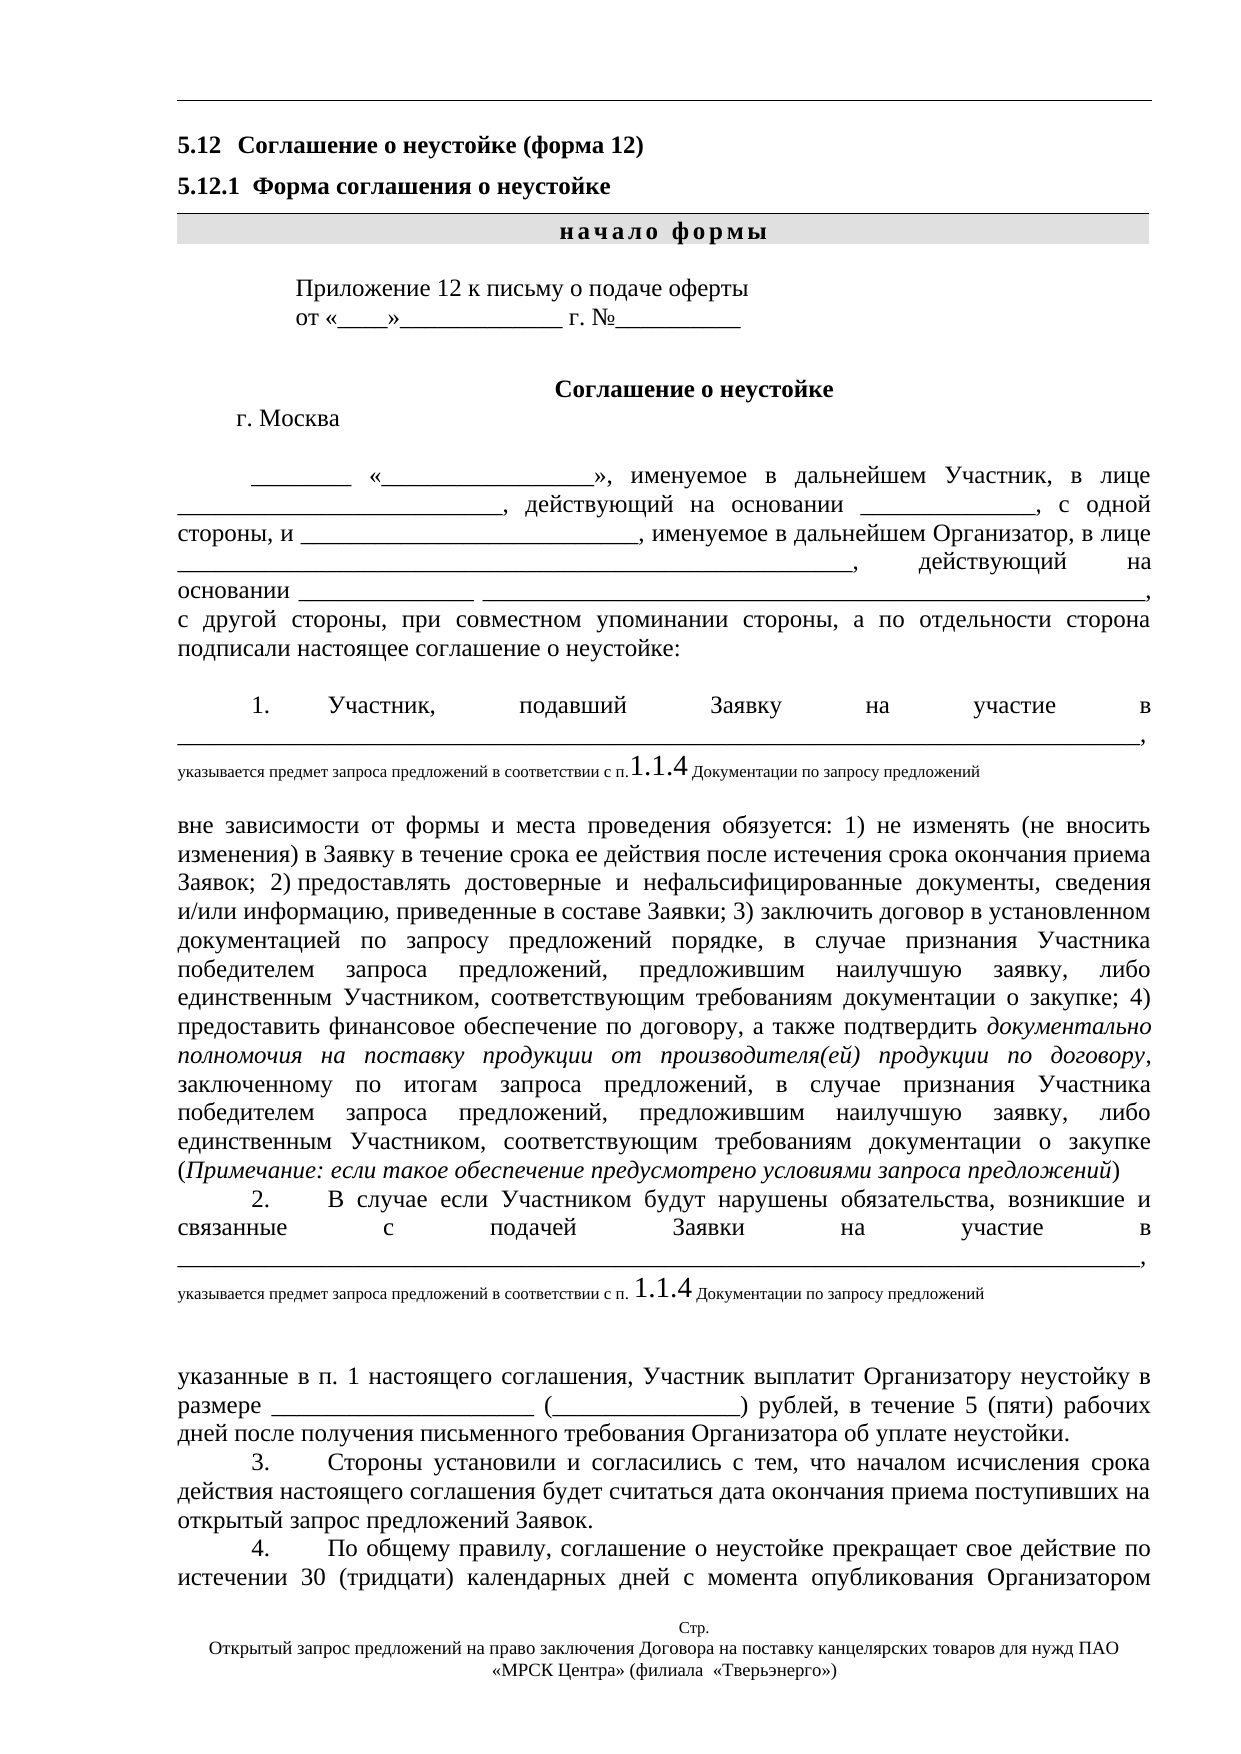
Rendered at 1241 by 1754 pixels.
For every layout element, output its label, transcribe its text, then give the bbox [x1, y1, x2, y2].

text ________ «_________________», именуемое в дальнейшем Участник, в лице __________________________, действующий на основании ______________, с одной стороны, и ___________________________, именуемое в дальнейшем Организатор, в лице ______________________________________________________, действующий на основании ______________ _____________________________________________________, с другой стороны, при совместном упоминании стороны, а по отдельности сторона подписали настоящее соглашение о неустойке: [177, 460, 1152, 661]
text начало формы [177, 214, 1149, 244]
text г. Москва [177, 403, 1152, 431]
list В случае если Участником будут нарушены обязательства, возникшие и связанные с подачей Заявки на участие в _____________________________________________________________________________, [177, 1184, 1152, 1270]
text Приложение 12 к письму о подаче оферты от «____»_____________ г. №__________ [295, 273, 1152, 331]
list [177, 1533, 1152, 1591]
subtitle Соглашение о неустойке (форма 12) [177, 130, 1152, 159]
subtitle Форма соглашения о неустойке [177, 171, 1152, 200]
text Соглашение о неустойке [177, 374, 1152, 403]
text вне зависимости от формы и места проведения обязуется: 1) не изменять (не вносить изменения) в Заявку в течение срока ее действия после истечения срока окончания приема Заявок; 2) предоставлять достоверные и нефальсифицированные документы, сведения и/или информацию, приведенные в составе Заявки; 3) заключить договор в установленном документацией по запросу предложений порядке, в случае признания Участника победителем запроса предложений, предложившим наилучшую заявку, либо единственным Участником, соответствующим требованиям документации о закупке; 4) предоставить финансовое обеспечение по договору, а также подтвердить документально полномочия на поставку продукции от производителя(ей) продукции по договору, заключенному по итогам запроса предложений, в случае признания Участника победителем запроса предложений, предложившим наилучшую заявку, либо единственным Участником, соответствующим требованиям документации о закупке (Примечание: если такое обеспечение предусмотрено условиями запроса предложений) [177, 810, 1152, 1184]
list Участник, подавший Заявку на участие в _____________________________________________________________________________, [177, 690, 1152, 748]
text указывается предмет запроса предложений в соответствии с п. 1.1.4 Документации по запросу предложений [177, 1270, 1152, 1303]
list Стороны установили и согласились с тем, что началом исчисления срока действия настоящего соглашения будет считаться дата окончания приема поступивших на открытый запрос предложений Заявок. [177, 1447, 1152, 1533]
text указывается предмет запроса предложений в соответствии с п.1.1.4 Документации по запросу предложений [177, 748, 1152, 781]
text указанные в п. 1 настоящего соглашения, Участник выплатит Организатору неустойку в размере _____________________ (_______________) рублей, в течение 5 (пяти) рабочих дней после получения письменного требования Организатора об уплате неустойки. [177, 1361, 1152, 1447]
